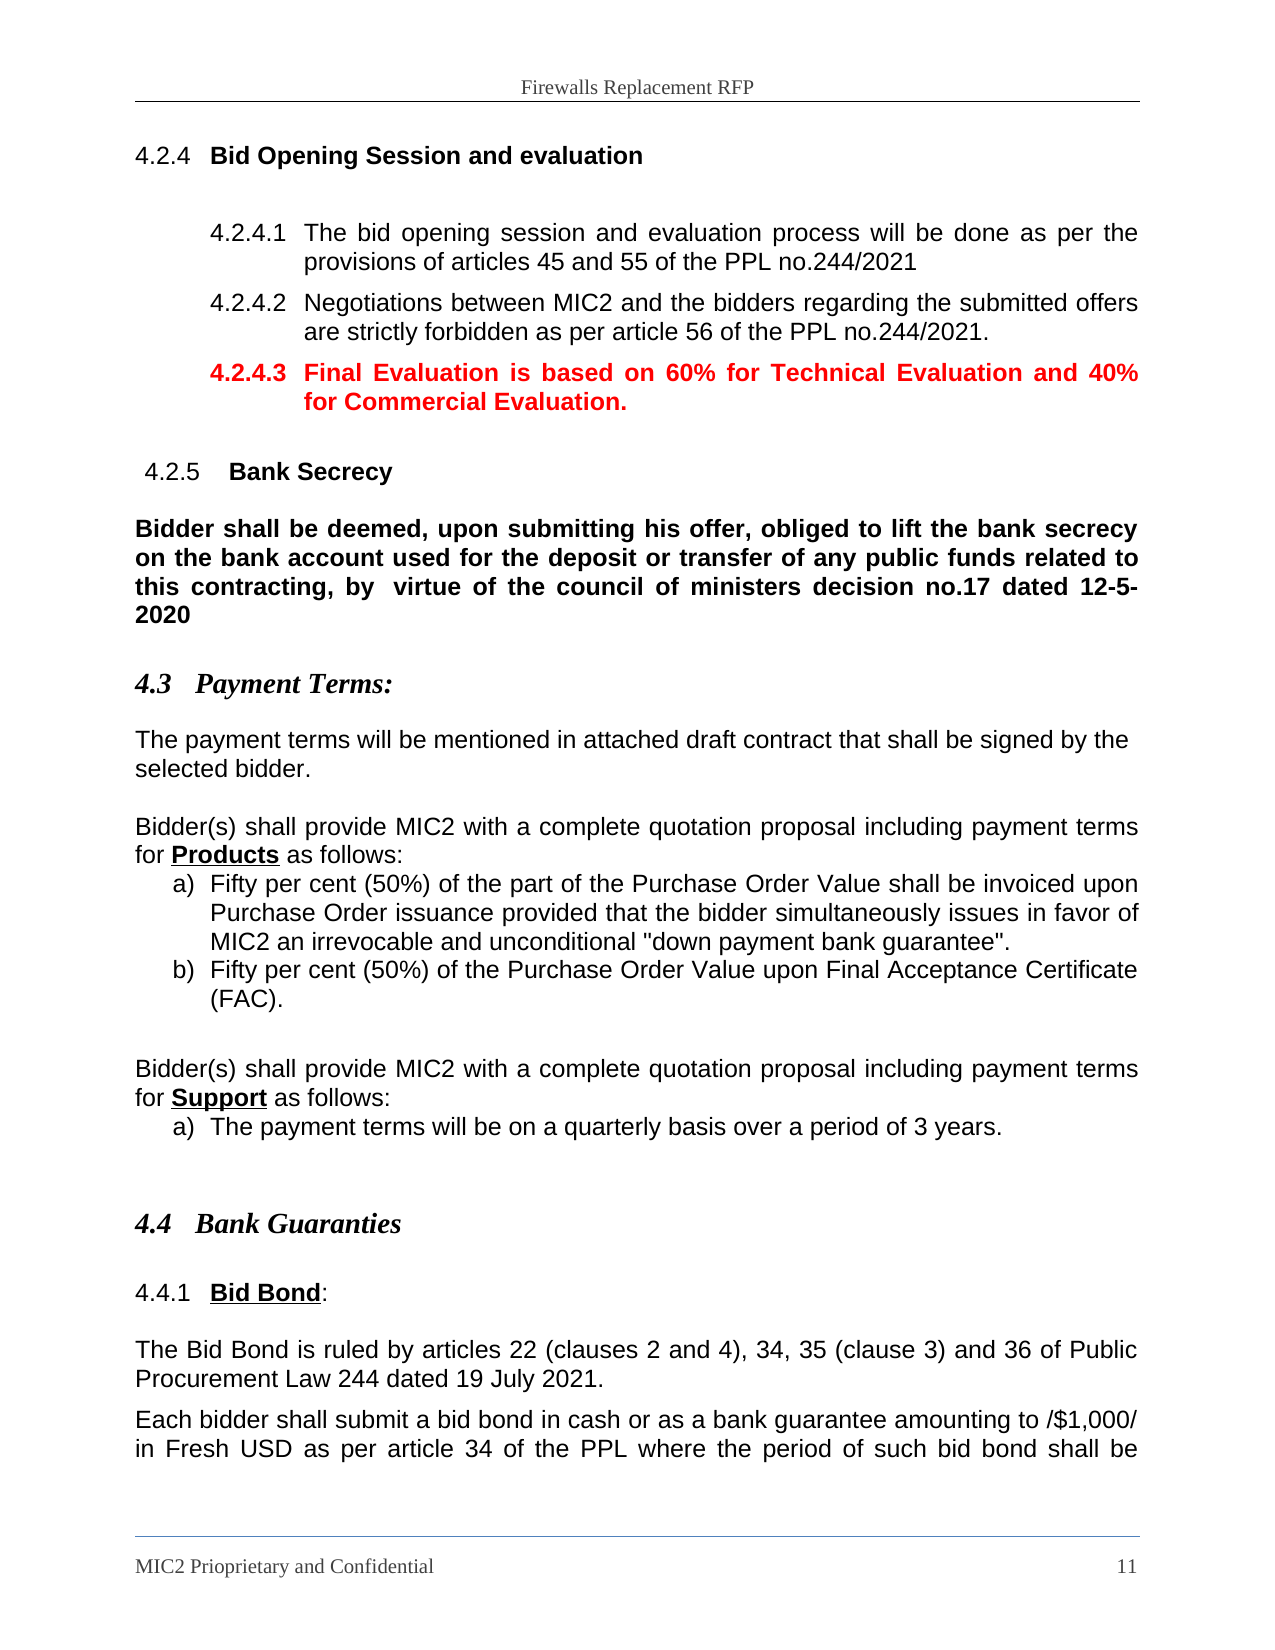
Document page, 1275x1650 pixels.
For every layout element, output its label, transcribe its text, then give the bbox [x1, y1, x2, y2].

list The payment terms will be on a quarterly basis over a period of 3 years. [172, 1111, 1140, 1140]
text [135, 1405, 1140, 1462]
text The payment terms will be mentioned in attached draft contract that shall be signed by the selected bidder. [135, 725, 1140, 783]
subtitle Bid Bond: [135, 1277, 1140, 1306]
subtitle Bank Guaranties [135, 1206, 1140, 1240]
subtitle The bid opening session and evaluation process will be done as per the provisions of articles 45 and 55 of the PPL no.244/2021 [210, 218, 1140, 275]
list Fifty per cent (50%) of the Purchase Order Value upon Final Acceptance Certificate (FAC). [172, 955, 1140, 1013]
subtitle Bid Opening Session and evaluation [135, 141, 1140, 170]
text Bidder(s) shall provide MIC2 with a complete quotation proposal including payment terms for Support as follows: [135, 1054, 1140, 1111]
subtitle Bank Secrecy [144, 457, 1140, 485]
subtitle Final Evaluation is based on 60% for Technical Evaluation and 40% for Commercial Evaluation. [210, 358, 1140, 415]
subtitle Payment Terms: [135, 667, 1140, 700]
subtitle Negotiations between MIC2 and the bidders regarding the submitted offers are strictly forbidden as per article 56 of the PPL no.244/2021. [210, 288, 1140, 345]
text Bidder(s) shall provide MIC2 with a complete quotation proposal including payment terms for Products as follows: [135, 811, 1140, 869]
text The Bid Bond is ruled by articles 22 (clauses 2 and 4), 34, 35 (clause 3) and 36 of Public Procurement Law 244 dated 19 July 2021. [135, 1335, 1140, 1392]
text Bidder shall be deemed, upon submitting his offer, obliged to lift the bank secrecy on the bank account used for the deposit or transfer of any public funds related to this contracting, by virtue of the council of ministers decision no.17 dated 12-5-2020 [135, 514, 1140, 629]
list Fifty per cent (50%) of the part of the Purchase Order Value shall be invoiced upon Purchase Order issuance provided that the bidder simultaneously issues in favor of MIC2 an irrevocable and unconditional "down payment bank guarantee". [172, 869, 1140, 955]
